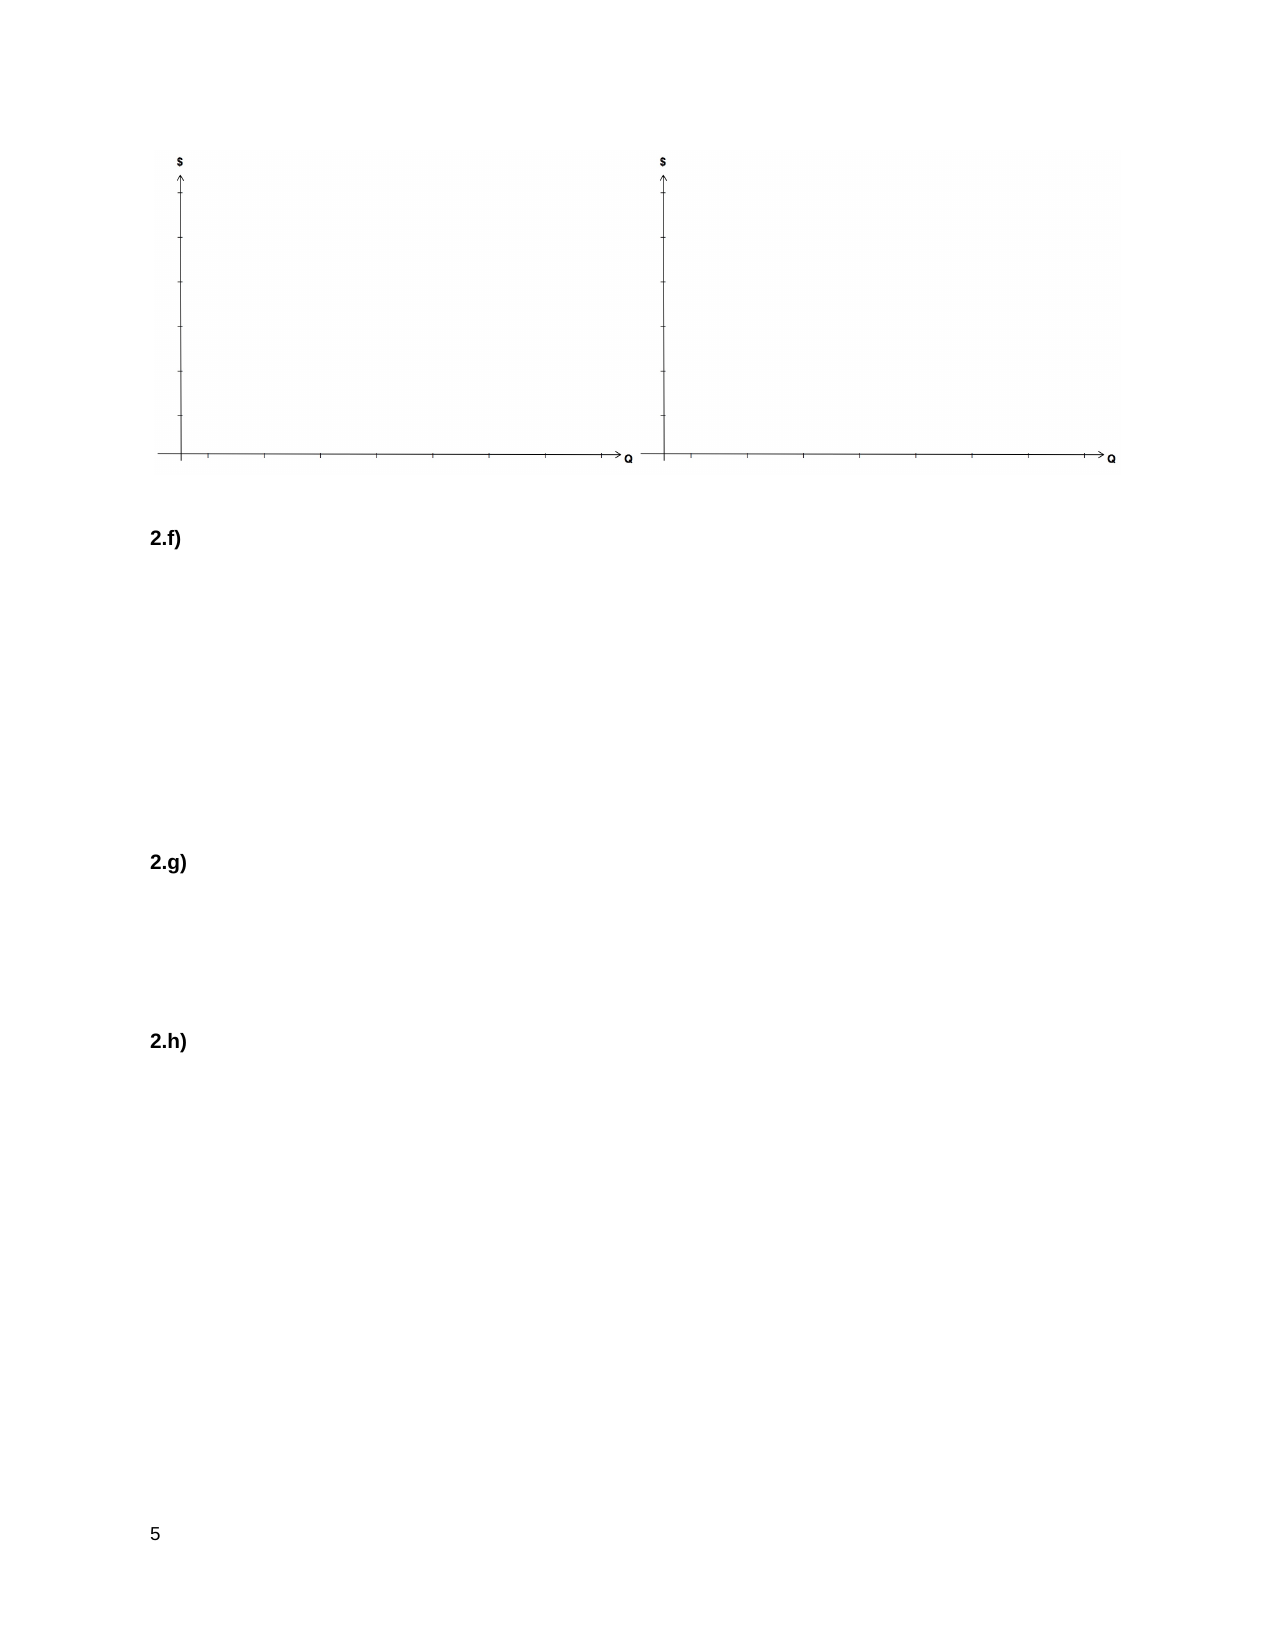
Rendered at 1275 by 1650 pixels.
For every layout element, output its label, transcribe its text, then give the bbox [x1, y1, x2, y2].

picture [154, 150, 1121, 475]
text 2.h) [150, 1029, 1125, 1053]
text 2.g) [150, 849, 1125, 873]
text 2.f) [150, 526, 1125, 550]
